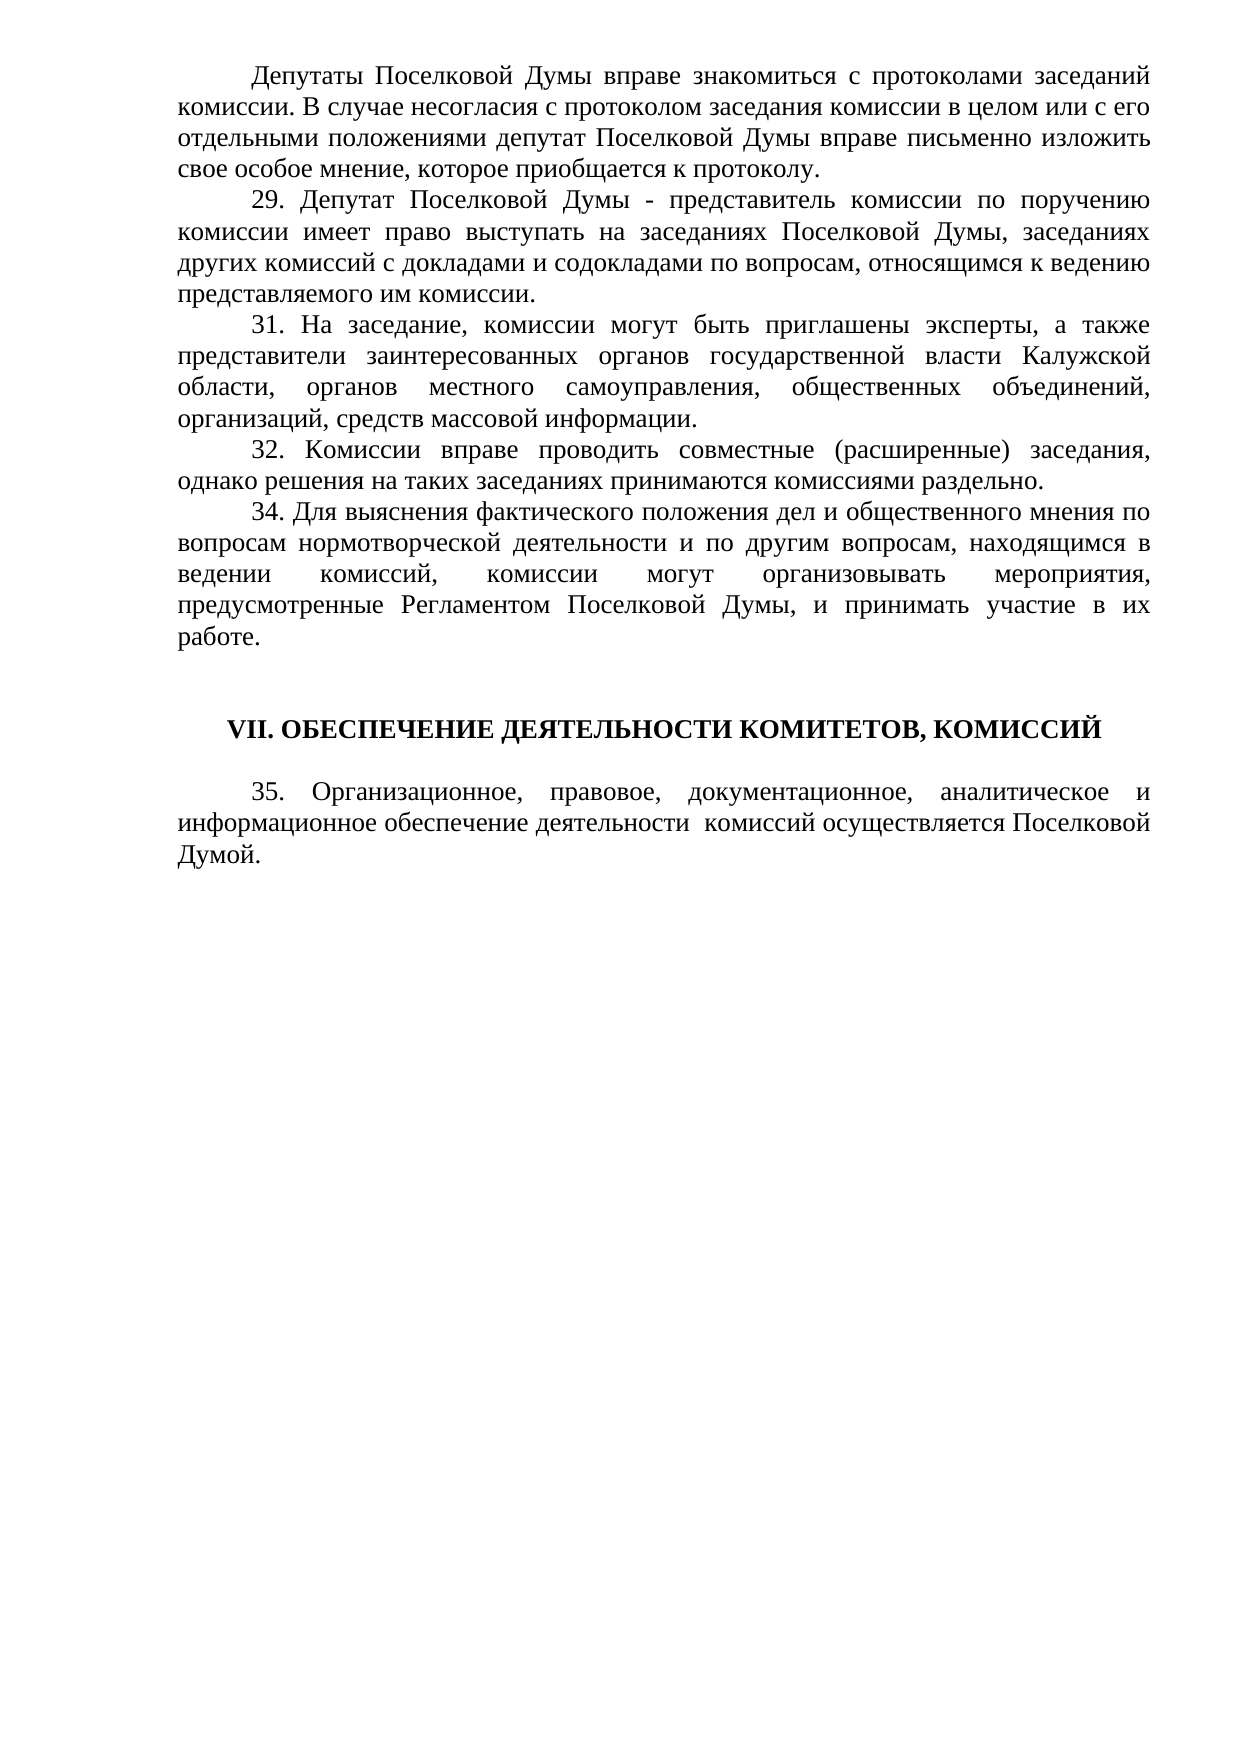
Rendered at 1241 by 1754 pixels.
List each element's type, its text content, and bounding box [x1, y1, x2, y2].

text VII. ОБЕСПЕЧЕНИЕ ДЕЯТЕЛЬНОСТИ КОМИТЕТОВ, КОМИССИЙ [177, 713, 1152, 744]
text 32. Комиссии вправе проводить совместные (расширенные) заседания, однако решения на таких заседаниях принимаются комиссиями раздельно. [177, 433, 1152, 495]
text 29. Депутат Поселковой Думы - представитель комиссии по поручению комиссии имеет право выступать на заседаниях Поселковой Думы, заседаниях других комиссий с докладами и содокладами по вопросам, относящимся к ведению представляемого им комиссии. [177, 184, 1152, 308]
text 31. На заседание, комиссии могут быть приглашены эксперты, а также представители заинтересованных органов государственной власти Калужской области, органов местного самоуправления, общественных объединений, организаций, средств массовой информации. [177, 308, 1152, 433]
text 35. Организационное, правовое, документационное, аналитическое и информационное обеспечение деятельности комиссий осуществляется Поселковой Думой. [177, 775, 1152, 869]
text Депутаты Поселковой Думы вправе знакомиться с протоколами заседаний комиссии. В случае несогласия с протоколом заседания комиссии в целом или с его отдельными положениями депутат Поселковой Думы вправе письменно изложить свое особое мнение, которое приобщается к протоколу. [177, 59, 1152, 184]
text 34. Для выяснения фактического положения дел и общественного мнения по вопросам нормотворческой деятельности и по другим вопросам, находящимся в ведении комиссий, комиссии могут организовывать мероприятия, предусмотренные Регламентом Поселковой Думы, и принимать участие в их работе. [177, 495, 1152, 651]
